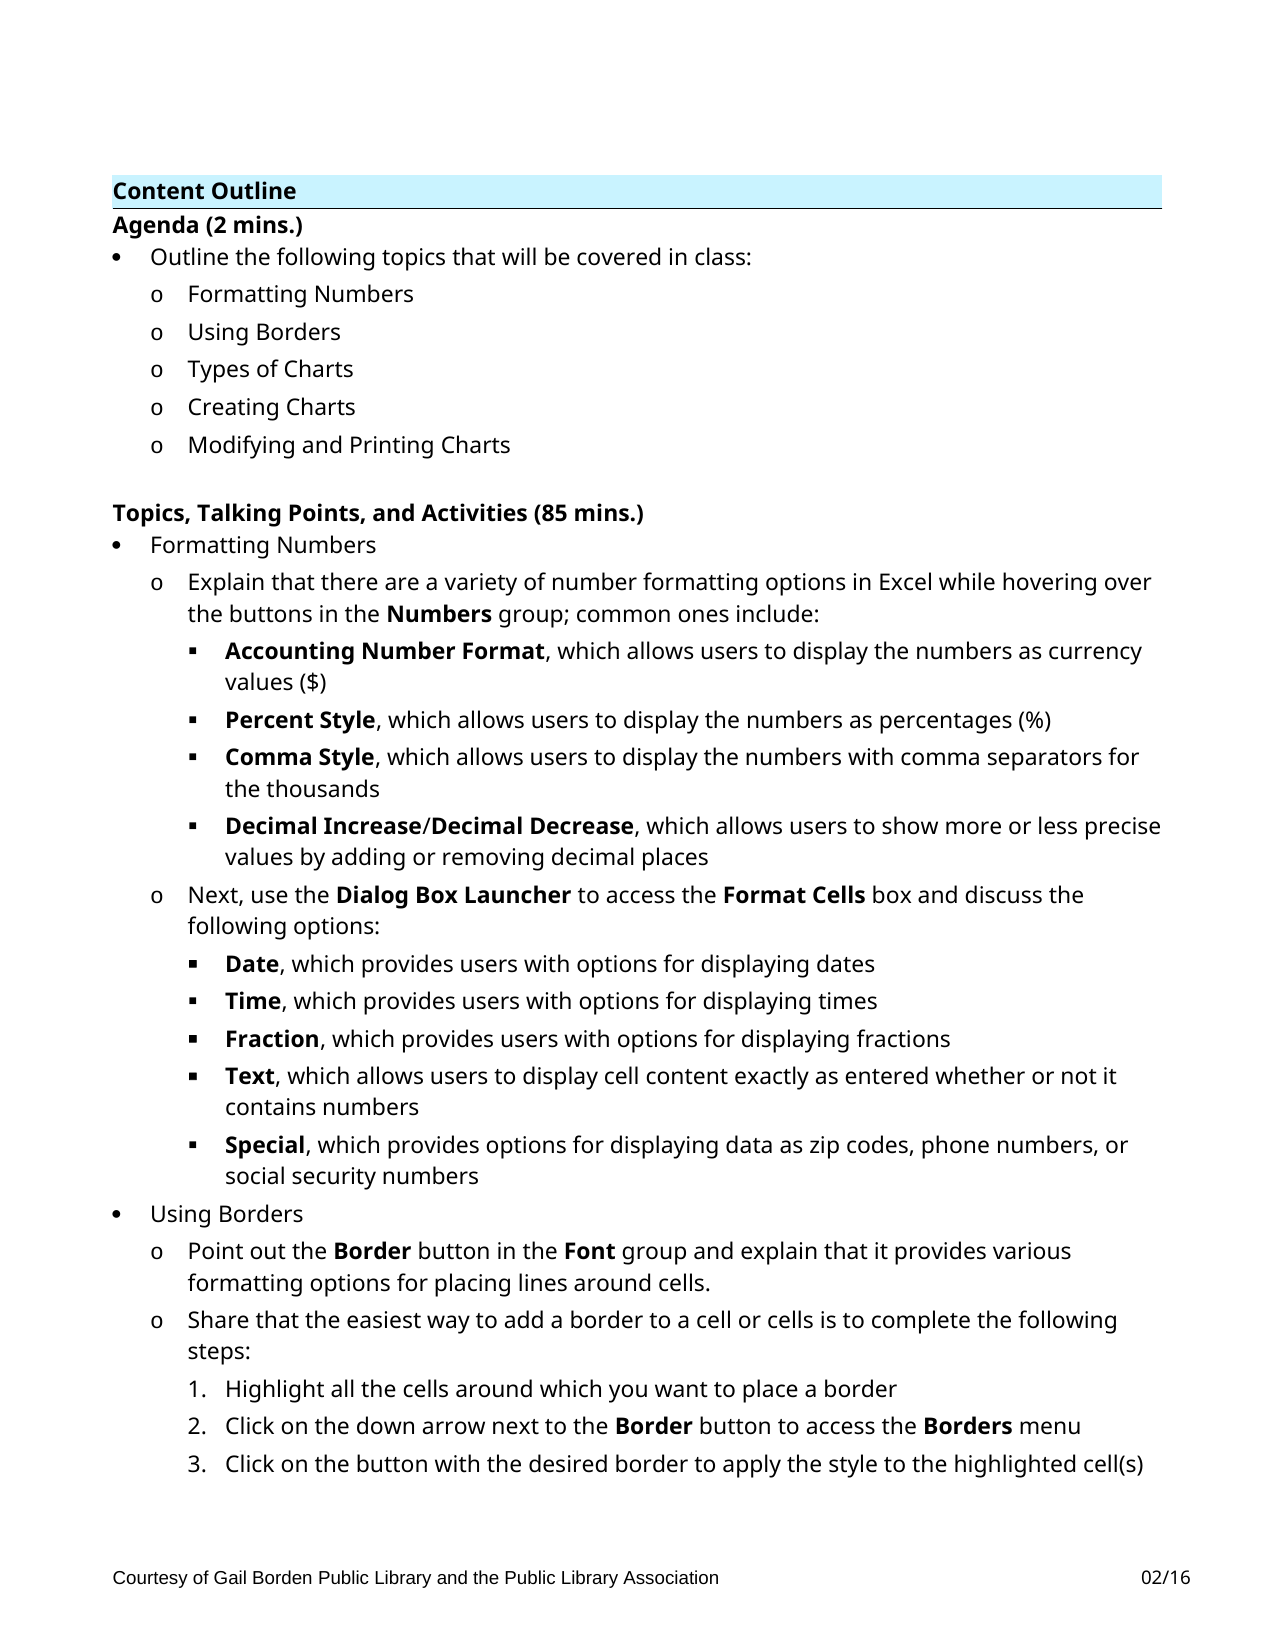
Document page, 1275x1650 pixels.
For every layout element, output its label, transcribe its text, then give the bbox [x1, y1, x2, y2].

text Agenda (2 mins.) [112, 209, 1162, 241]
text Content Outline [112, 175, 1162, 209]
list Time, which provides users with options for displaying times [187, 985, 1162, 1016]
list Modifying and Printing Charts [150, 428, 1162, 460]
list Click on the button with the desired border to apply the style to the highlighted cell(s) [187, 1448, 1162, 1479]
list Decimal Increase/Decimal Decrease, which allows users to show more or less precise values by adding or removing decimal places [187, 810, 1162, 872]
list Comma Style, which allows users to display the numbers with comma separators for the thousands [187, 741, 1162, 804]
list Special, which provides options for displaying data as zip codes, phone numbers, or social security numbers [187, 1129, 1162, 1191]
list Percent Style, which allows users to display the numbers as percentages (%) [187, 704, 1162, 735]
list Creating Charts [150, 391, 1162, 422]
list Text, which allows users to display cell content exactly as entered whether or not it contains numbers [187, 1060, 1162, 1123]
list Types of Charts [150, 353, 1162, 385]
list Using Borders [150, 316, 1162, 347]
list Share that the easiest way to add a border to a cell or cells is to complete the following steps: [150, 1304, 1162, 1367]
list Explain that there are a variety of number formatting options in Excel while hovering over the buttons in the Numbers group; common ones include: [150, 566, 1162, 629]
list Click on the down arrow next to the Border button to access the Borders menu [187, 1410, 1162, 1442]
list Outline the following topics that will be covered in class: [112, 241, 1162, 272]
list Next, use the Dialog Box Launcher to access the Format Cells box and discuss the following options: [150, 879, 1162, 941]
list Formatting Numbers [150, 278, 1162, 309]
list Highlight all the cells around which you want to place a border [187, 1373, 1162, 1404]
list Formatting Numbers [112, 529, 1162, 560]
list Using Borders [112, 1198, 1162, 1229]
text Topics, Talking Points, and Activities (85 mins.) [112, 497, 1162, 529]
list Accounting Number Format, which allows users to display the numbers as currency values ($) [187, 635, 1162, 697]
list Fraction, which provides users with options for displaying fractions [187, 1023, 1162, 1054]
list Point out the Border button in the Font group and explain that it provides various formatting options for placing lines around cells. [150, 1235, 1162, 1298]
list Date, which provides users with options for displaying dates [187, 948, 1162, 979]
